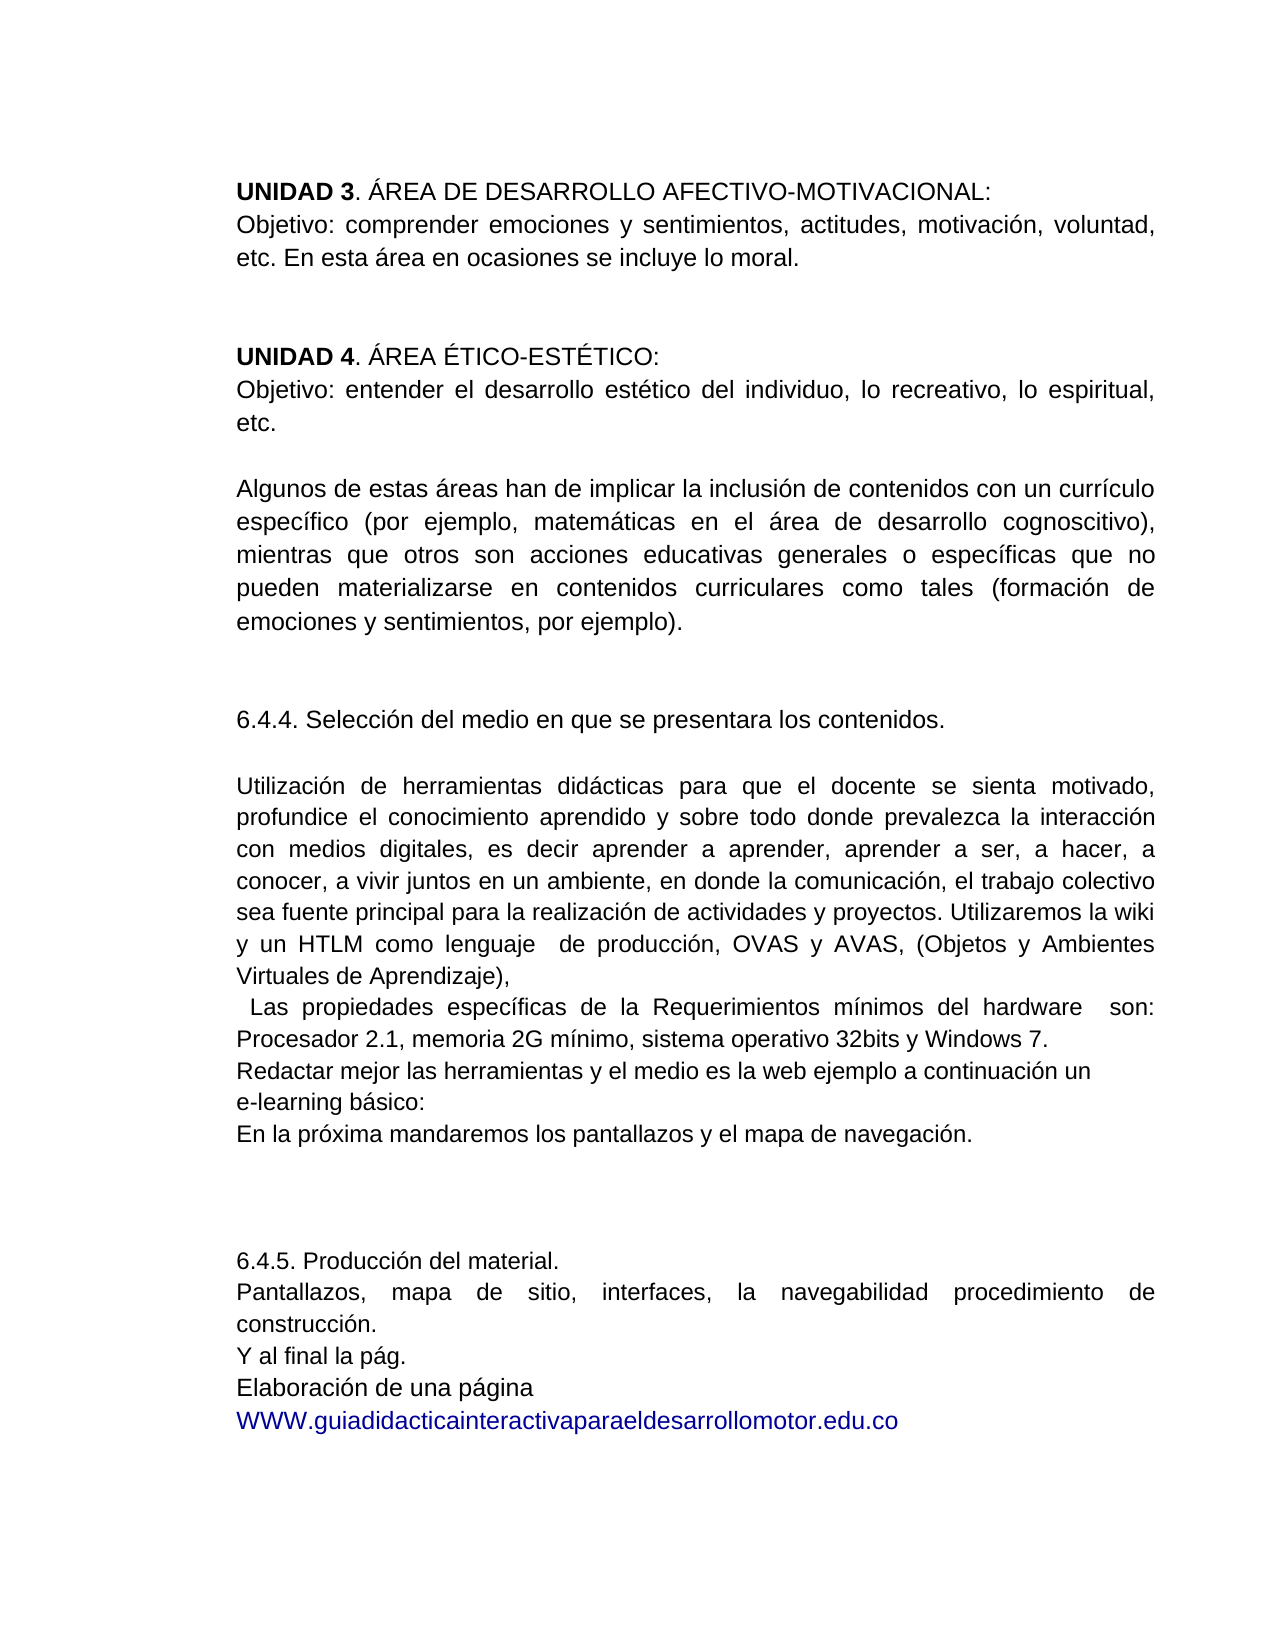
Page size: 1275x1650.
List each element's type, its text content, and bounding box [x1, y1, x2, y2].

text UNIDAD 4. ÁREA ÉTICO-ESTÉTICO: [236, 342, 1157, 371]
text Las propiedades específicas de la Requerimientos mínimos del hardware son: Procesador 2.1, memoria 2G mínimo, sistema operativo 32bits y Windows 7. [236, 993, 1157, 1052]
text Objetivo: comprender emociones y sentimientos, actitudes, motivación, voluntad, etc. En esta área en ocasiones se incluye lo moral. [236, 210, 1157, 272]
text e-learning básico: [236, 1088, 1157, 1116]
text Redactar mejor las herramientas y el medio es la web ejemplo a continuación un [236, 1057, 1157, 1084]
text Pantallazos, mapa de sitio, interfaces, la navegabilidad procedimiento de construcción. [236, 1278, 1157, 1337]
text Y al final la pág. [236, 1342, 1157, 1369]
text Objetivo: entender el desarrollo estético del individuo, lo recreativo, lo espiritual, etc. [236, 375, 1157, 437]
text UNIDAD 3. ÁREA DE DESARROLLO AFECTIVO-MOTIVACIONAL: [236, 177, 1157, 206]
text Algunos de estas áreas han de implicar la inclusión de contenidos con un currículo específico (por ejemplo, matemáticas en el área de desarrollo cognoscitivo), mientras que otros son acciones educativas generales o específicas que no pueden materializarse en contenidos curriculares como tales (formación de emociones y sentimientos, por ejemplo). [236, 474, 1157, 635]
text WWW.guiadidacticainteractivaparaeldesarrollomotor.edu.co [236, 1406, 1157, 1435]
text Elaboración de una página [236, 1373, 1157, 1402]
text En la próxima mandaremos los pantallazos y el mapa de navegación. [236, 1120, 1157, 1147]
text 6.4.5. Producción del material. [236, 1247, 1157, 1274]
text Utilización de herramientas didácticas para que el docente se sienta motivado, profundice el conocimiento aprendido y sobre todo donde prevalezca la interacción con medios digitales, es decir aprender a aprender, aprender a ser, a hacer, a conocer, a vivir juntos en un ambiente, en donde la comunicación, el trabajo colectivo sea fuente principal para la realización de actividades y proyectos. Utilizaremos la wiki y un HTLM como lenguaje de producción, OVAS y AVAS, (Objetos y Ambientes Virtuales de Aprendizaje), [236, 772, 1157, 989]
text 6.4.4. Selección del medio en que se presentara los contenidos. [236, 706, 1157, 734]
